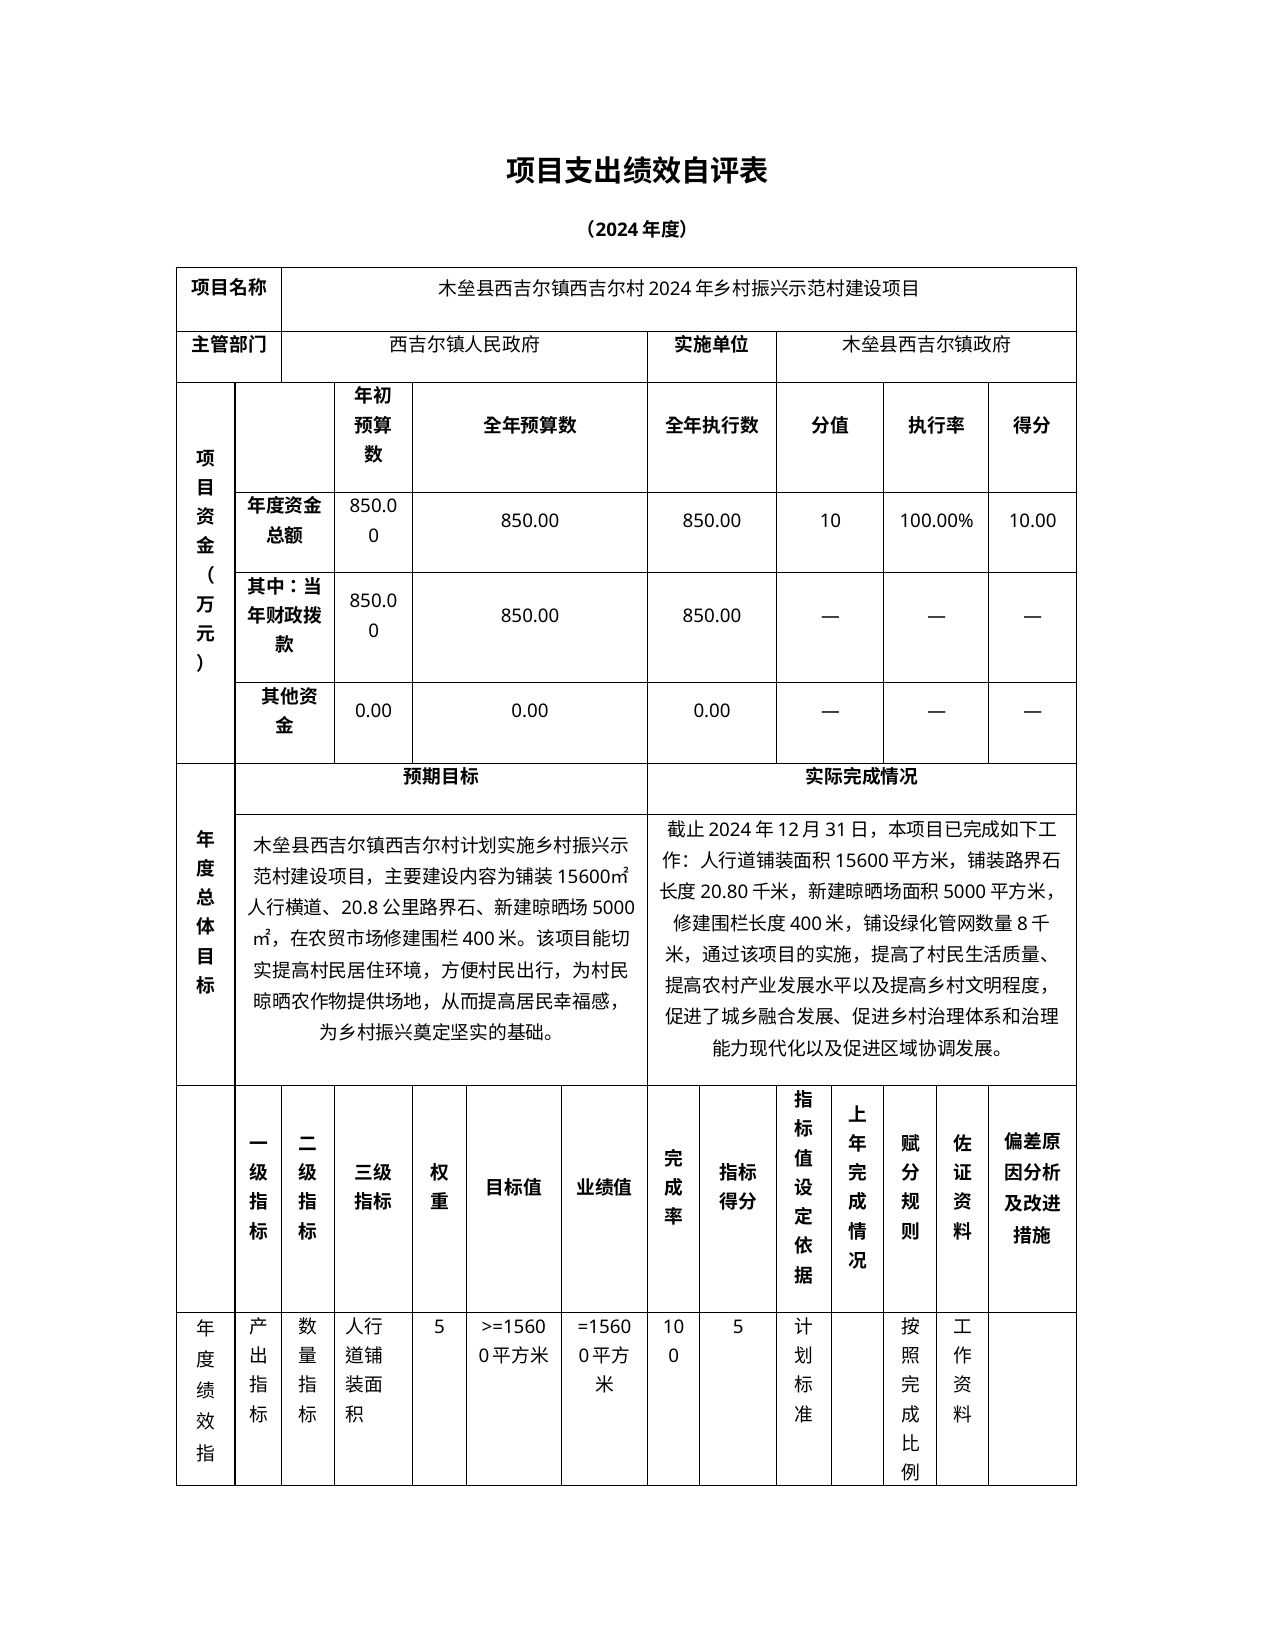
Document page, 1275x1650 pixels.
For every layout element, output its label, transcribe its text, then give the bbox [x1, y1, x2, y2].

table_cell 按照完成比例赋分 [884, 1313, 936, 1485]
table_cell 木垒县西吉尔镇西吉尔村计划实施乡村振兴示范村建设项目，主要建设内容为铺装15600㎡人行横道、20.8公里路界石、新建晾晒场5000㎡，在农贸市场修建围栏400米。该项目能切实提高村民居住环境，方便村民出行，为村民晾晒农作物提供场地，从而提高居民幸福感，为乡村振兴奠定坚实的基础。 [236, 815, 647, 1085]
table_cell 数量指标 [282, 1313, 334, 1485]
table_cell 执行率 [884, 383, 988, 492]
table_cell 850.00 [648, 493, 776, 572]
table_cell — [777, 573, 883, 682]
table_cell 年度总体目标 [177, 764, 234, 1085]
table_cell 0.00 [413, 683, 647, 762]
table_cell 100 [648, 1313, 699, 1485]
table_cell 木垒县西吉尔镇政府 [777, 332, 1076, 382]
table_cell 目标值 [467, 1086, 561, 1312]
table_cell 850.00 [335, 493, 412, 572]
table_cell 上年完成情况 [832, 1086, 883, 1312]
table_cell 全年执行数 [648, 383, 776, 492]
table_cell 预期目标 [236, 764, 647, 814]
table_cell 完成率 [648, 1086, 699, 1312]
table_cell 其他资金 [236, 683, 334, 762]
table_cell [832, 1313, 883, 1485]
table_cell 佐证资料 [937, 1086, 988, 1312]
table_cell [989, 1313, 1076, 1485]
table_cell 年度绩效指标完成情况 [177, 1313, 234, 1485]
table_cell 项目资金 （万元） [177, 383, 234, 762]
table_cell — [777, 683, 883, 762]
table_cell 10 [777, 493, 883, 572]
table_cell 工作资料 [937, 1313, 988, 1485]
text 项目支出绩效自评表 [187, 150, 1087, 190]
table_cell 指标值设定依据 [777, 1086, 831, 1312]
table_cell 偏差原因分析及改进措施 [989, 1086, 1076, 1312]
table_cell 二级指标 [282, 1086, 334, 1312]
table_cell 权重 [413, 1086, 466, 1312]
table_cell 业绩值 [562, 1086, 647, 1312]
table_cell [236, 383, 334, 492]
table_cell 850.00 [413, 493, 647, 572]
table_cell 年度资金总额 [236, 493, 334, 572]
table_cell 实施单位 [648, 332, 776, 382]
table_cell 人行道铺装面积 [335, 1313, 412, 1485]
table_cell 分值 [777, 383, 883, 492]
table_cell 5 [413, 1313, 466, 1485]
table_cell 三级指标 [335, 1086, 412, 1312]
table_cell 计划标准 [777, 1313, 831, 1485]
table_cell 得分 [989, 383, 1076, 492]
table_cell 10.00 [989, 493, 1076, 572]
table_header 项目名称 [177, 268, 281, 331]
table_cell 850.00 [335, 573, 412, 682]
table_cell 实际完成情况 [648, 764, 1076, 814]
table_cell — [884, 573, 988, 682]
table_cell >=15600平方米 [467, 1313, 561, 1485]
table_cell 一级指标 [236, 1086, 281, 1312]
table_cell 850.00 [648, 573, 776, 682]
table_cell =15600平方米 [562, 1313, 647, 1485]
table_cell — [884, 683, 988, 762]
table_cell [177, 1086, 234, 1312]
table_cell 其中：当年财政拨款 [236, 573, 334, 682]
table_cell 0.00 [648, 683, 776, 762]
table_cell — [989, 573, 1076, 682]
table_cell 截止2024年12月31日，本项目已完成如下工作：人行道铺装面积15600平方米，铺装路界石长度20.80千米，新建晾晒场面积5000平方米，修建围栏长度400米，铺设绿化管网数量8千米，通过该项目的实施，提高了村民生活质量、提高农村产业发展水平以及提高乡村文明程度，促进了城乡融合发展、促进乡村治理体系和治理能力现代化以及促进区域协调发展。 [648, 815, 1076, 1085]
table_cell 850.00 [413, 573, 647, 682]
table_cell 西吉尔镇人民政府 [282, 332, 647, 382]
table_cell 产出指标 [236, 1313, 281, 1485]
table_header 木垒县西吉尔镇西吉尔村2024年乡村振兴示范村建设项目 [282, 268, 1076, 331]
table_cell 5 [700, 1313, 776, 1485]
table_cell 赋分规则 [884, 1086, 936, 1312]
table_cell 全年预算数 [413, 383, 647, 492]
text （2024年度） [187, 216, 1087, 242]
table_cell 100.00% [884, 493, 988, 572]
table_cell 0.00 [335, 683, 412, 762]
table_cell 主管部门 [177, 332, 281, 382]
table_cell 指标得分 [700, 1086, 776, 1312]
table_cell — [989, 683, 1076, 762]
table_cell 年初预算数 [335, 383, 412, 492]
